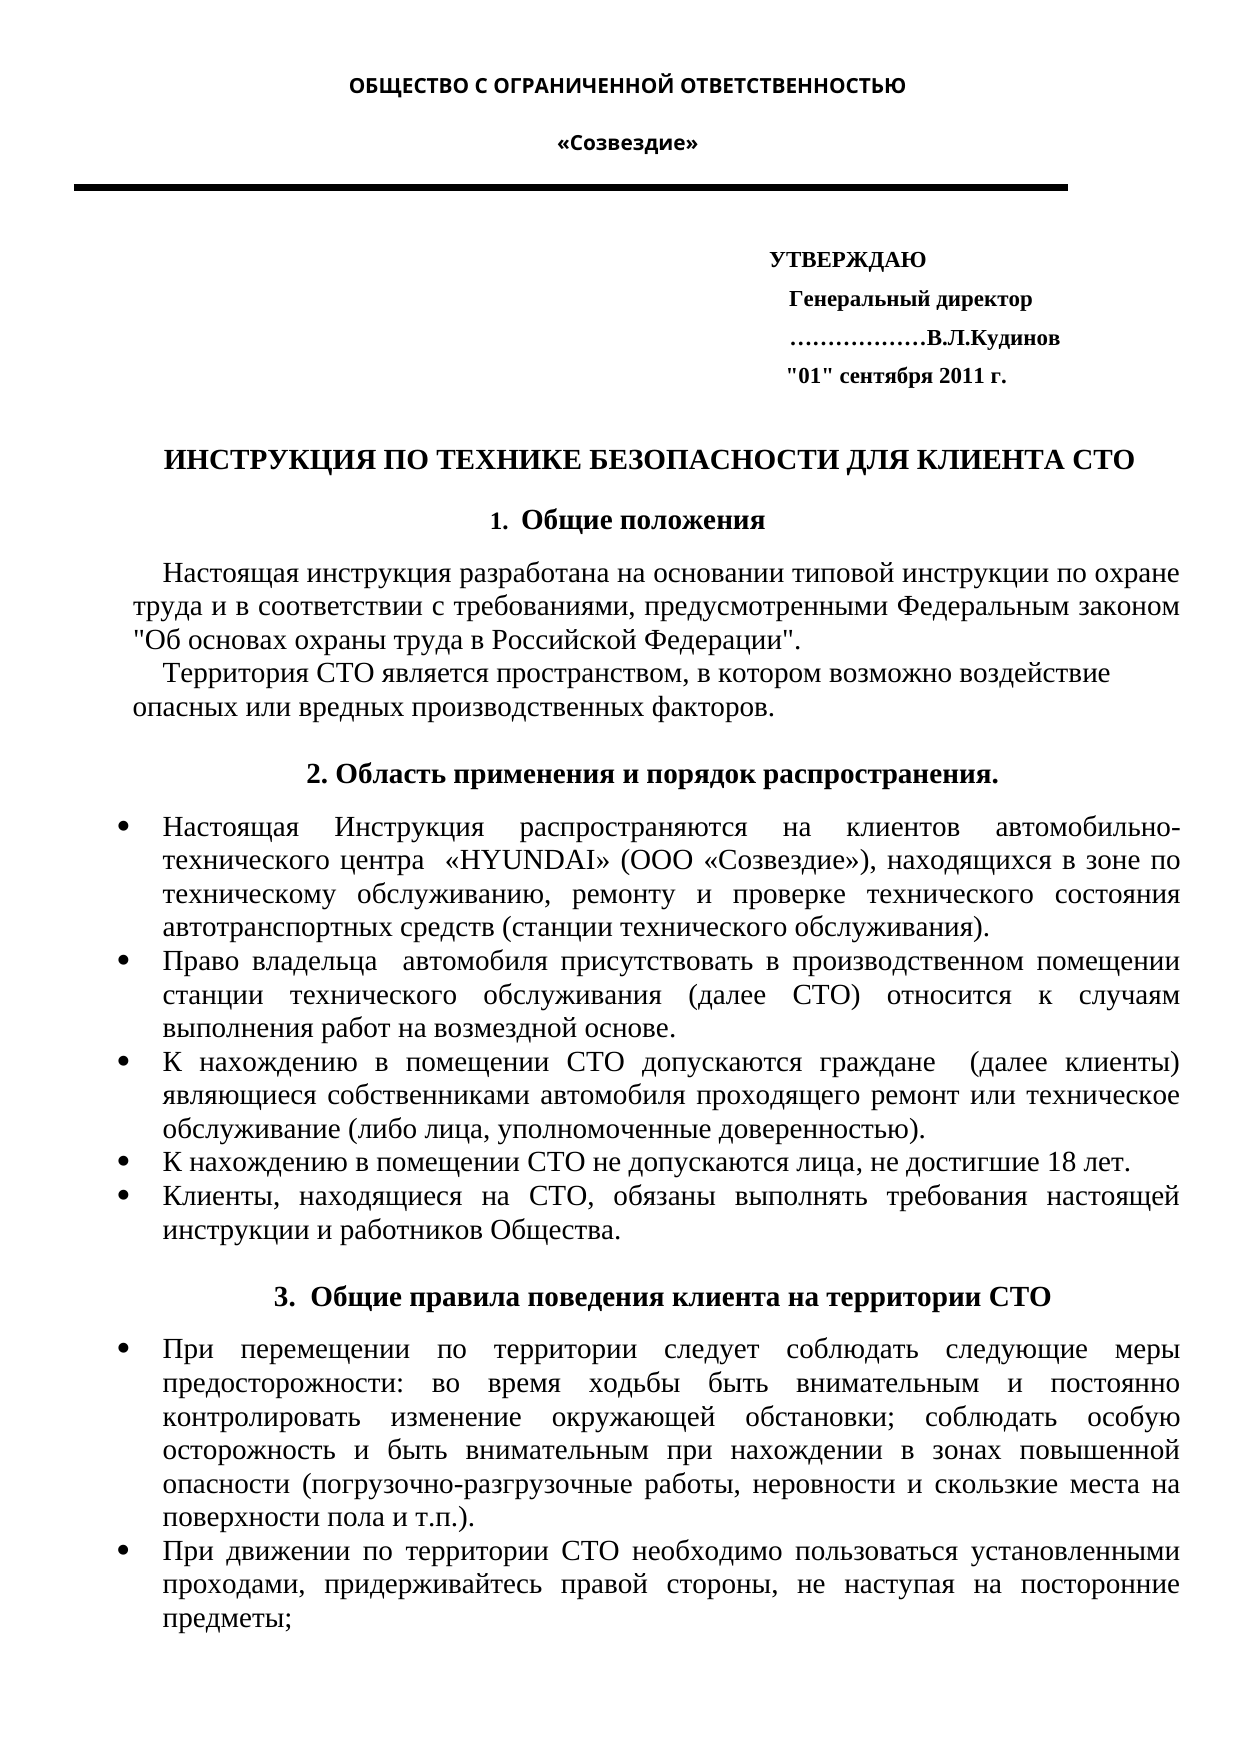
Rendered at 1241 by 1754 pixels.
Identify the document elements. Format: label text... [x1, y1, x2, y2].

text "01" сентября 2011 г. [74, 363, 1152, 389]
list Право владельца автомобиля присутствовать в производственном помещении станции технического обслуживания (далее СТО) относится к случаям выполнения работ на возмездной основе. [118, 943, 1181, 1044]
list При перемещении по территории следует соблюдать следующие меры предосторожности: во время ходьбы быть внимательным и постоянно контролировать изменение окружающей обстановки; соблюдать особую осторожность и быть внимательным при нахождении в зонах повышенной опасности (погрузочно-разгрузочные работы, неровности и скользкие места на поверхности пола и т.п.). [118, 1332, 1181, 1533]
list При движении по территории СТО необходимо пользоваться установленными проходами, придерживайтесь правой стороны, не наступая на посторонние предметы; [118, 1533, 1181, 1634]
text 2. Область применения и порядок распространения. [124, 756, 1181, 790]
list Настоящая Инструкция распространяются на клиентов автомобильно-технического центра «HYUNDAI» (ООО «Созвездие»), находящихся в зоне по техническому обслуживанию, ремонту и проверке технического состояния автотранспортных средств (станции технического обслуживания). [118, 809, 1181, 943]
text ………………В.Л.Кудинов [664, 324, 1151, 350]
text ОБЩЕСТВО С ОГРАНИЧЕННОЙ ОТВЕТСТВЕННОСТЬЮ [74, 71, 1181, 99]
list К нахождению в помещении СТО допускаются граждане (далее клиенты) являющиеся собственниками автомобиля проходящего ремонт или техническое обслуживание (либо лица, уполномоченные доверенностью). [118, 1044, 1181, 1144]
text 3. Общие правила поведения клиента на территории СТО [109, 1279, 1181, 1312]
text опасных или вредных производственных факторов. [74, 689, 1181, 723]
text УТВЕРЖДАЮ [149, 246, 1078, 272]
text 1. Общие положения [74, 502, 1181, 536]
text ИНСТРУКЦИЯ ПО ТЕХНИКЕ БЕЗОПАСНОСТИ ДЛЯ КЛИЕНТА СТО [74, 442, 1181, 476]
text Настоящая инструкция разработана на основании типовой инструкции по охране труда и в соответствии с требованиями, предусмотренными Федеральным законом "Об основах охраны труда в Российской Федерации". [133, 555, 1181, 656]
text Генеральный директор [789, 285, 1174, 311]
text Территория СТО является пространством, в котором возможно воздействие [133, 656, 1181, 689]
list К нахождению в помещении СТО не допускаются лица, не достигшие 18 лет. [118, 1144, 1181, 1178]
text «Созвездие» [74, 128, 1181, 156]
list Клиенты, находящиеся на СТО, обязаны выполнять требования настоящей инструкции и работников Общества. [118, 1178, 1181, 1245]
